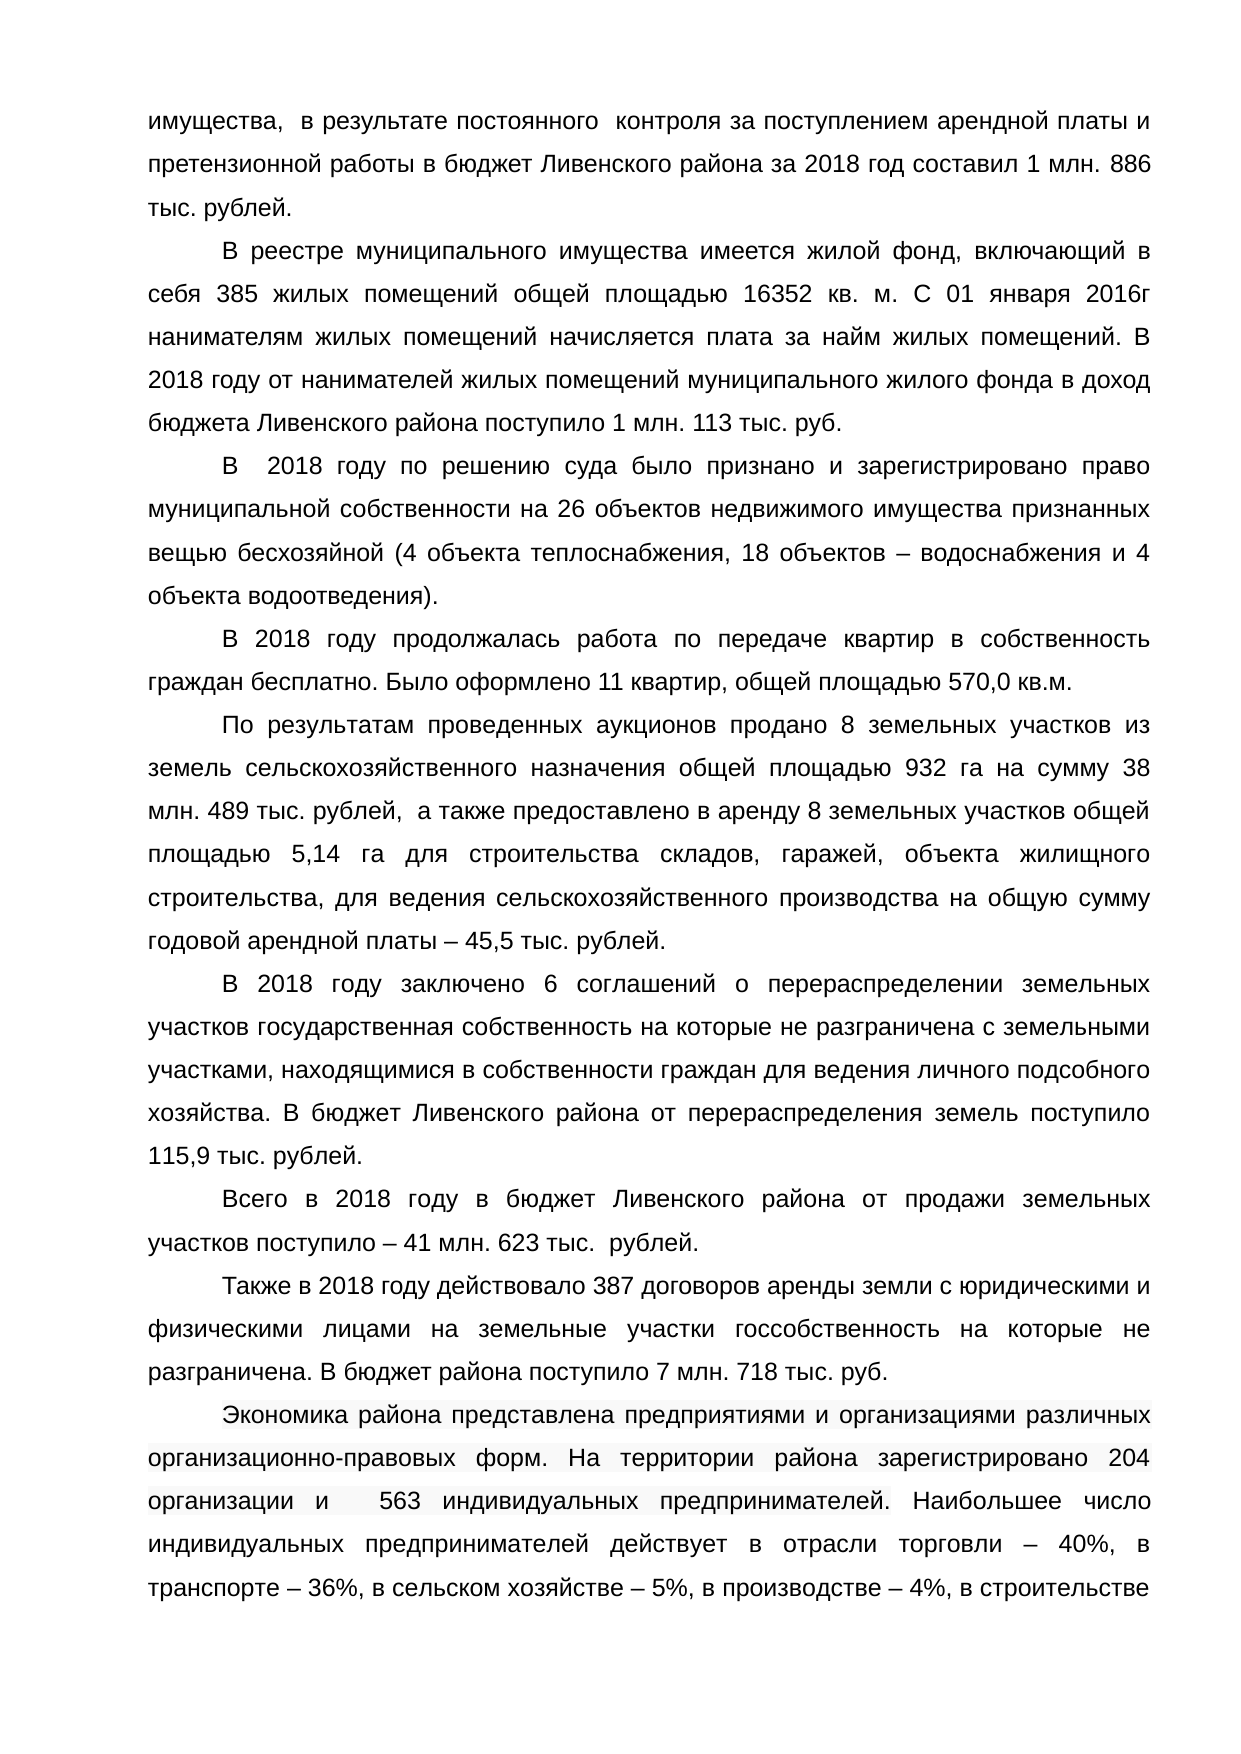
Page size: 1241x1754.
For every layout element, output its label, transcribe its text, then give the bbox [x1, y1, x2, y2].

text Также в 2018 году действовало 387 договоров аренды земли с юридическими и физическими лицами на земельные участки госсобственность на которые не разграничена. В бюджет района поступило 7 млн. 718 тыс. руб. [148, 1271, 1152, 1386]
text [148, 106, 1152, 221]
text По результатам проведенных аукционов продано 8 земельных участков из земель сельскохозяйственного назначения общей площадью 932 га на сумму 38 млн. 489 тыс. рублей, а также предоставлено в аренду 8 земельных участков общей площадью 5,14 га для строительства складов, гаражей, объекта жилищного строительства, для ведения сельскохозяйственного производства на общую сумму годовой арендной платы – 45,5 тыс. рублей. [148, 710, 1152, 954]
text Всего в 2018 году в бюджет Ливенского района от продажи земельных участков поступило – 41 млн. 623 тыс. рублей. [148, 1184, 1152, 1256]
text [148, 1472, 1152, 1601]
text В 2018 году по решению суда было признано и зарегистрировано право муниципальной собственности на 26 объектов недвижимого имущества признанных вещью бесхозяйной (4 объекта теплоснабжения, 18 объектов – водоснабжения и 4 объекта водоотведения). [148, 451, 1152, 609]
text В 2018 году заключено 6 соглашений о перераспределении земельных участков государственная собственность на которые не разграничена с земельными участками, находящимися в собственности граждан для ведения личного подсобного хозяйства. В бюджет Ливенского района от перераспределения земель поступило 115,9 тыс. рублей. [148, 969, 1152, 1170]
text В реестре муниципального имущества имеется жилой фонд, включающий в себя 385 жилых помещений общей площадью 16352 кв. м. С 01 января 2016г нанимателям жилых помещений начисляется плата за найм жилых помещений. В 2018 году от нанимателей жилых помещений муниципального жилого фонда в доход бюджета Ливенского района поступило 1 млн. 113 тыс. руб. [148, 236, 1152, 437]
text В 2018 году продолжалась работа по передаче квартир в собственность граждан бесплатно. Было оформлено 11 квартир, общей площадью 570,0 кв.м. [148, 624, 1152, 696]
